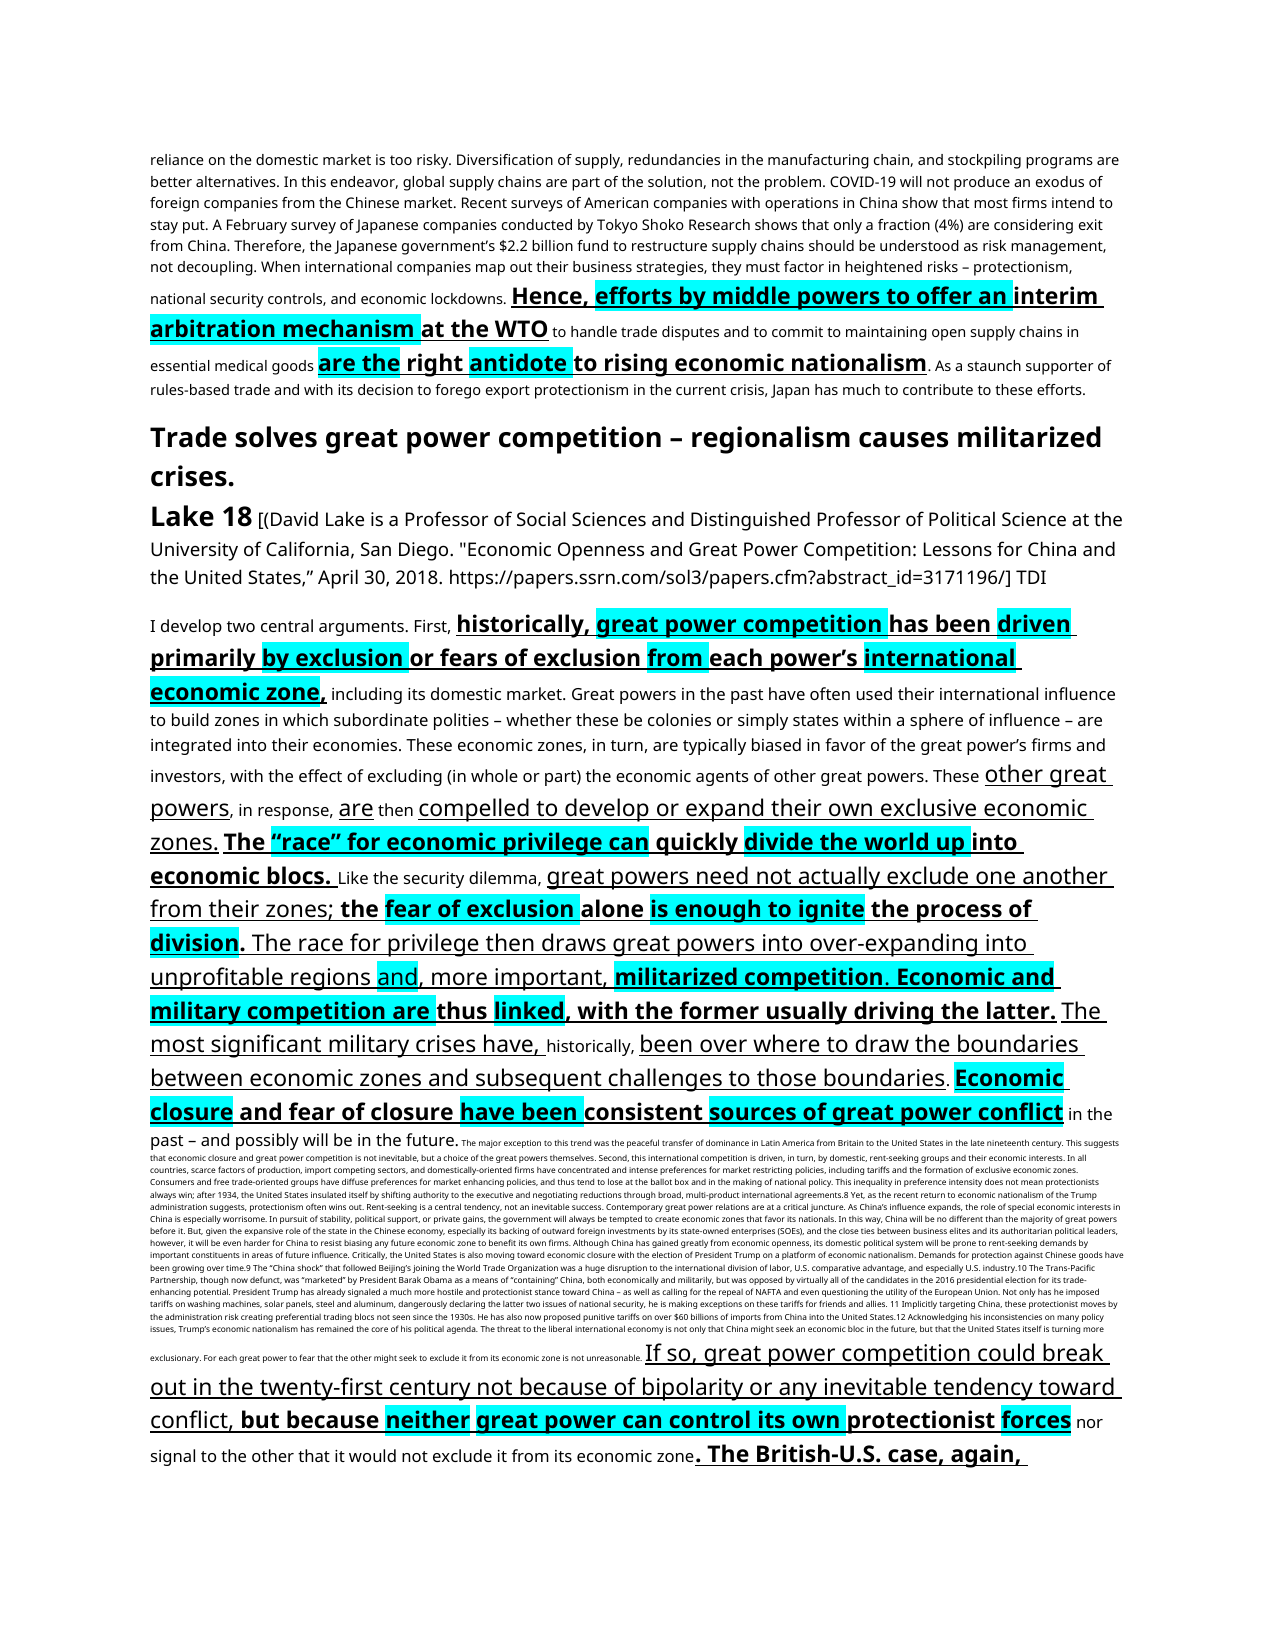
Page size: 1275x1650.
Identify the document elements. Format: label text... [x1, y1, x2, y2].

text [150, 608, 1125, 1469]
subtitle Trade solves great power competition – regionalism causes militarized crises. [150, 418, 1125, 495]
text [150, 150, 1125, 400]
text Lake 18 [(David Lake is a Professor of Social Sciences and Distinguished Professor of Political Science at the University of California, San Diego. "Economic Openness and Great Power Competition: Lessons for China and the United States,” April 30, 2018. https://papers.ssrn.com/sol3/papers.cfm?abstract_id=3171196/] TDI [150, 498, 1125, 589]
